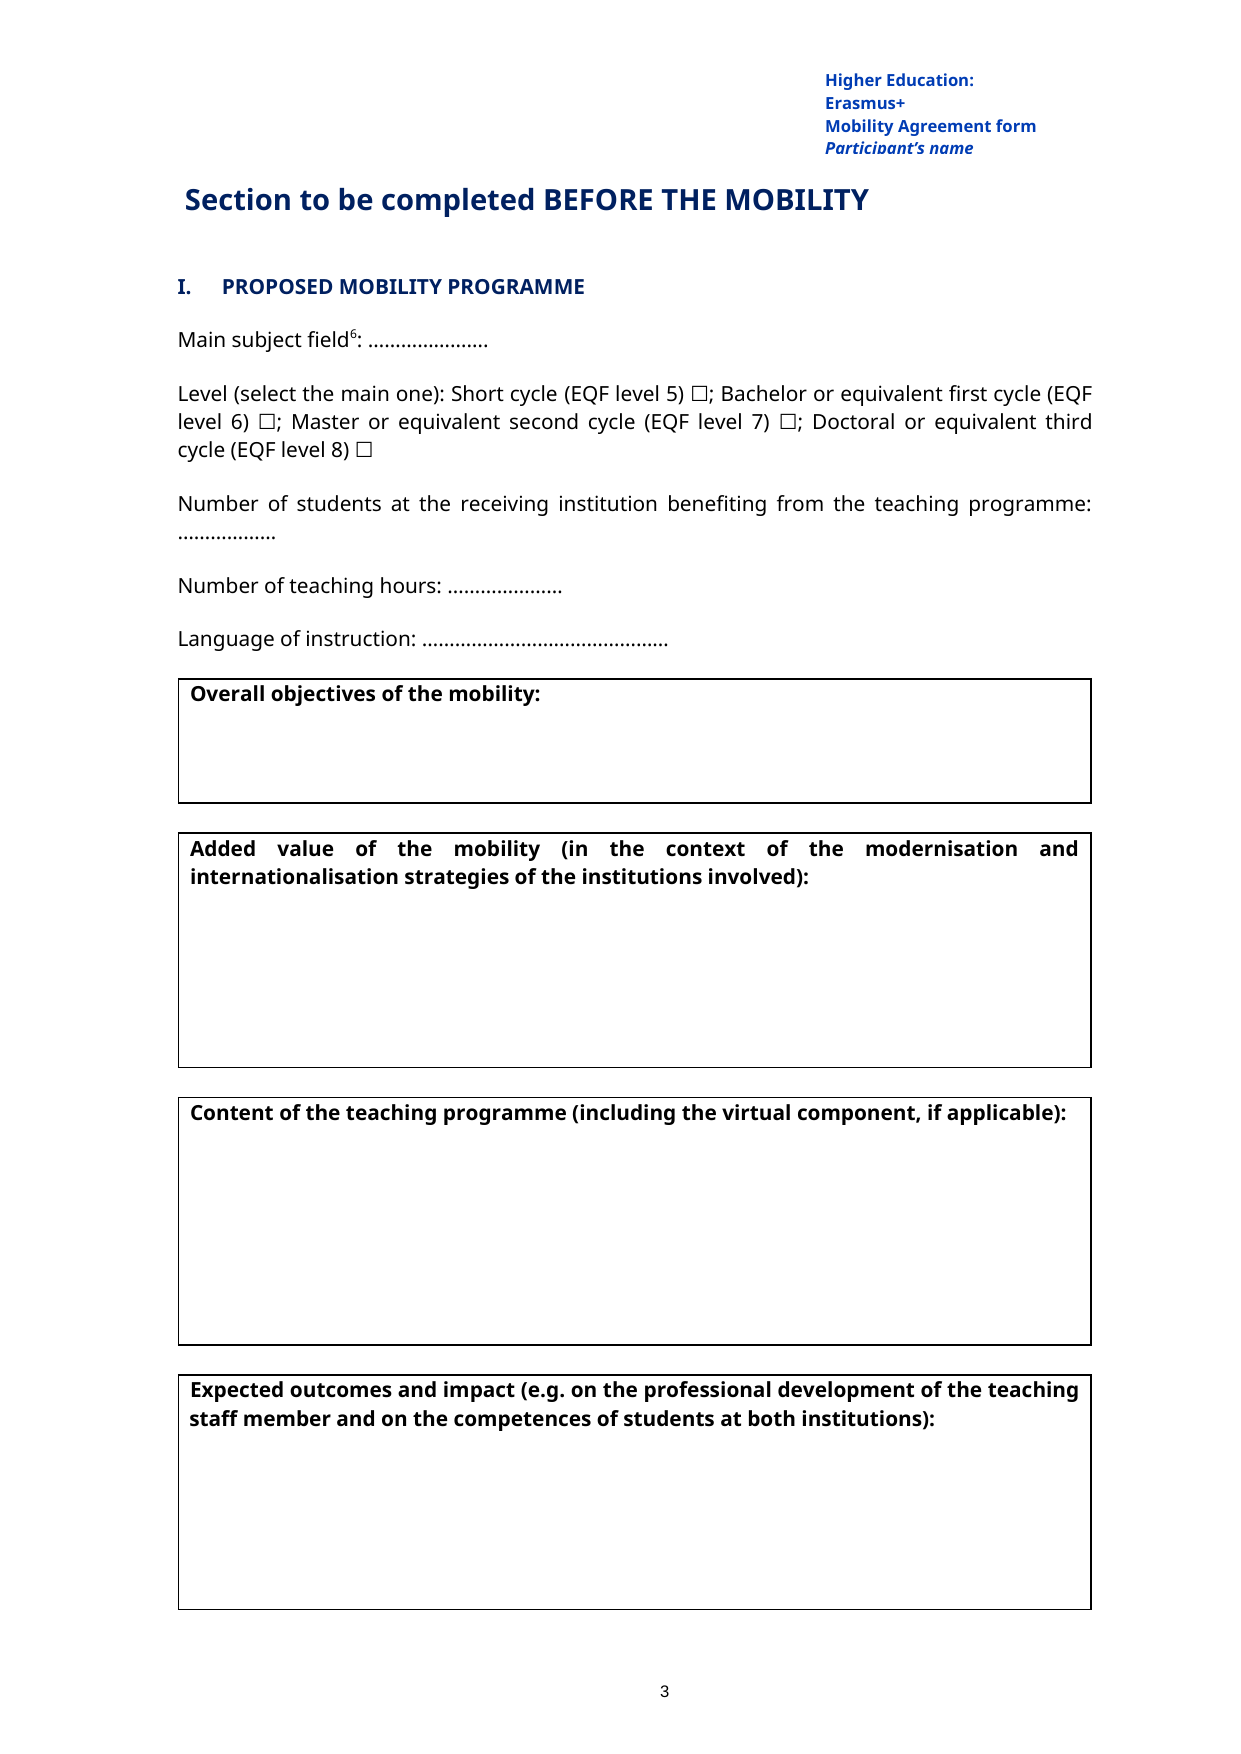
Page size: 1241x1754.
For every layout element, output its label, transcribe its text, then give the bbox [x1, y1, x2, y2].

text Level (select the main one): Short cycle (EQF level 5) ; Bachelor or equivalent first cycle (EQF level 6) ; Master or equivalent second cycle (EQF level 7) ; Doctoral or equivalent third cycle (EQF level 8) [177, 379, 1092, 464]
text Language of instruction: ……………………………………… [177, 624, 1092, 653]
subtitle I. PROPOSED MOBILITY PROGRAMME [177, 272, 1092, 300]
text Section to be completed BEFORE THE MOBILITY [177, 179, 1196, 218]
text Number of students at the receiving institution benefiting from the teaching programme: ……………… [177, 489, 1092, 546]
table_header Overall objectives of the mobility: [179, 680, 1090, 802]
table_header Expected outcomes and impact (e.g. on the professional development of the teaching staff member and on the competences of students at both institutions): [179, 1376, 1090, 1609]
table_header Content of the teaching programme (including the virtual component, if applicable): [179, 1098, 1090, 1344]
text Number of teaching hours: ………………… [177, 571, 1092, 599]
text Main subject field: …………………. [177, 325, 1092, 354]
table_header Added value of the mobility (in the context of the modernisation and internationalisation strategies of the institutions involved): [179, 834, 1090, 1067]
